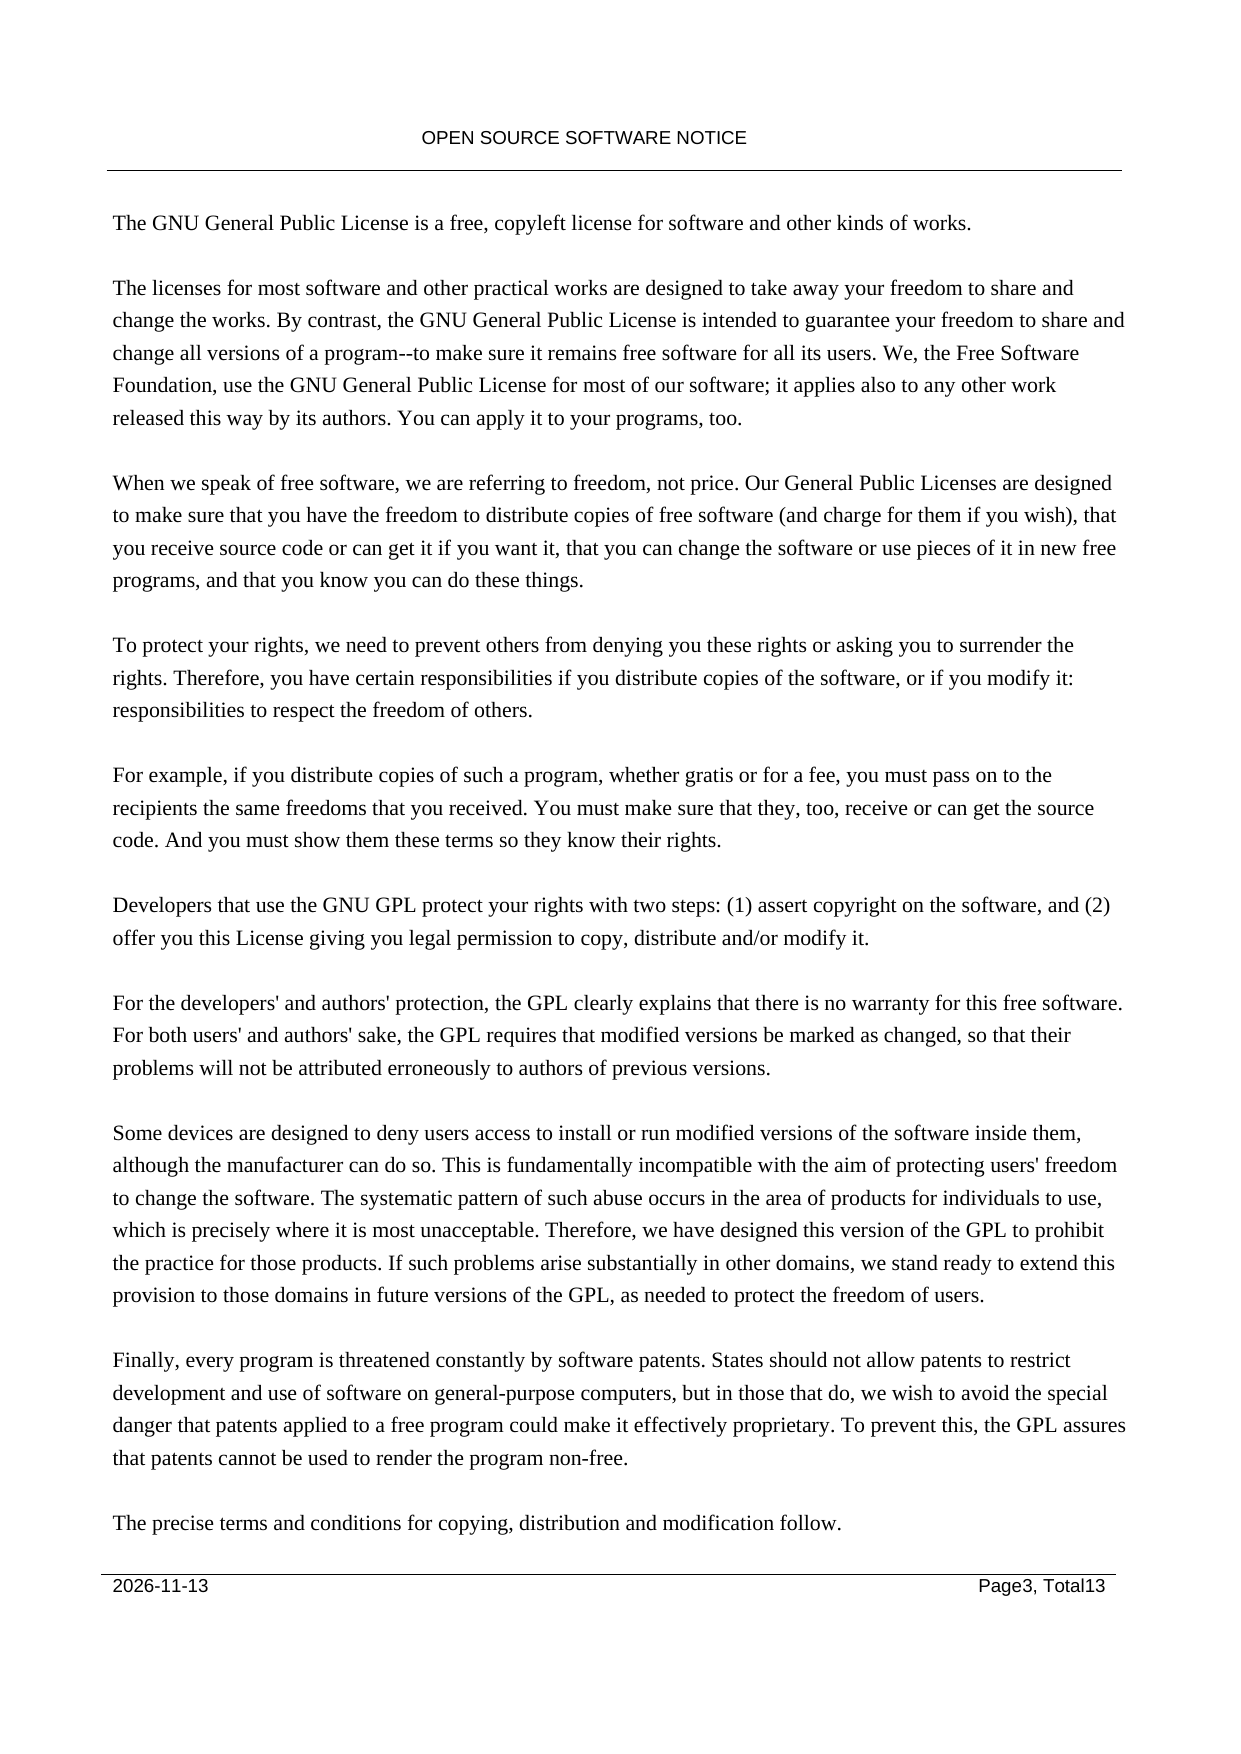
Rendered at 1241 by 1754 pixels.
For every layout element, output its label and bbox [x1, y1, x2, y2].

text [112, 206, 1128, 1539]
